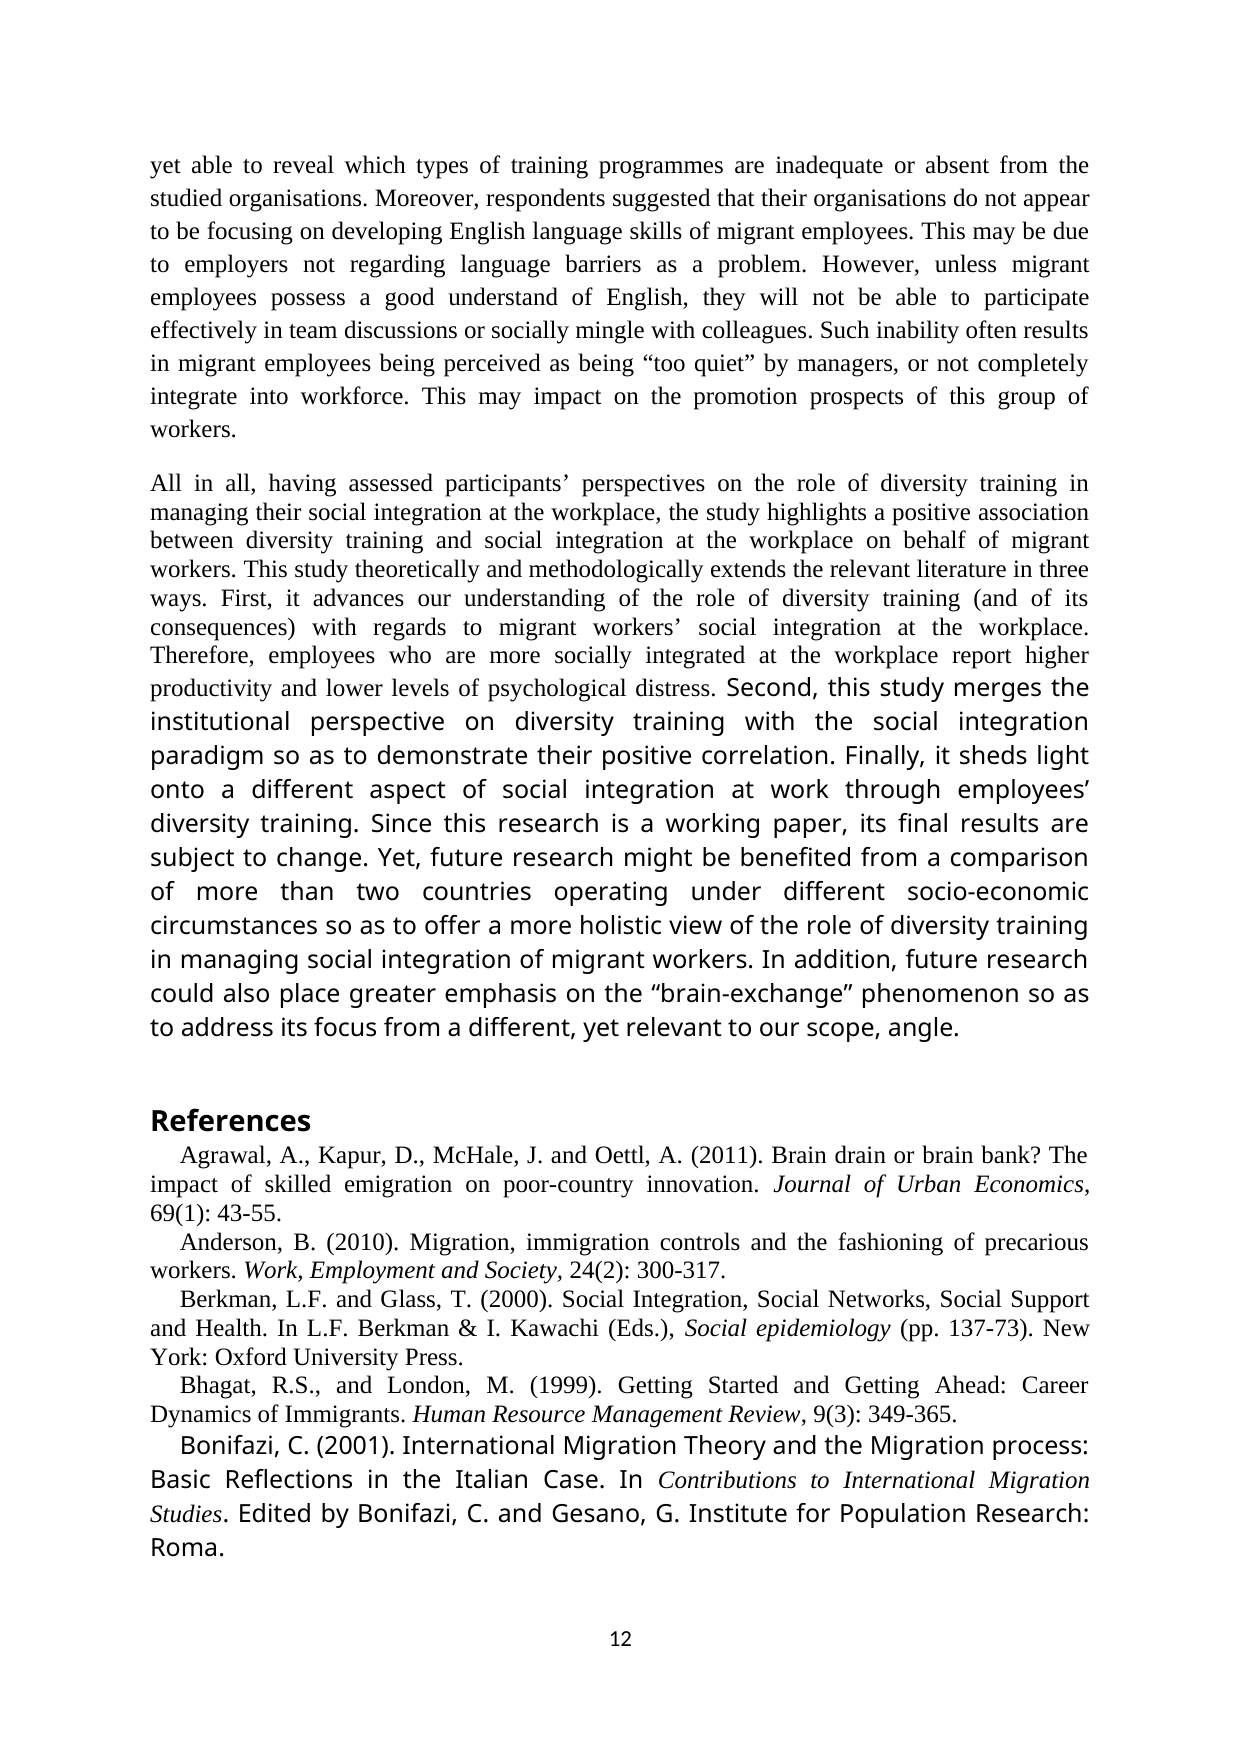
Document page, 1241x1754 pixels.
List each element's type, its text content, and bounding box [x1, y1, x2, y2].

text Agrawal, A., Kapur, D., McHale, J. and Oettl, A. (2011). Brain drain or brain bank? The impact of skilled emigration on poor-country innovation. Journal of Urban Economics, 69(1): 43-55. [150, 1140, 1090, 1227]
text Anderson, B. (2010). Migration, immigration controls and the fashioning of precarious workers. Work, Employment and Society, 24(2): 300-317. [150, 1227, 1090, 1284]
text Bonifazi, C. (2001). International Migration Theory and the Migration process: Basic Reflections in the Italian Case. In Contributions to International Migration Studies. Edited by Bonifazi, C. and Gesano, G. Institute for Population Research: Roma. [150, 1428, 1090, 1564]
text Berkman, L.F. and Glass, T. (2000). Social Integration, Social Networks, Social Support and Health. In L.F. Berkman & I. Kawachi (Eds.), Social epidemiology (pp. 137-73). New York: Oxford University Press. [150, 1284, 1090, 1370]
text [150, 150, 1090, 443]
text All in all, having assessed participants’ perspectives on the role of diversity training in managing their social integration at the workplace, the study highlights a positive association between diversity training and social integration at the workplace on behalf of migrant workers. This study theoretically and methodologically extends the relevant literature in three ways. First, it advances our understanding of the role of diversity training (and of its consequences) with regards to migrant workers’ social integration at the workplace. Therefore, employees who are more socially integrated at the workplace report higher productivity and lower levels of psychological distress. Second, this study merges the institutional perspective on diversity training with the social integration paradigm so as to demonstrate their positive correlation. Finally, it sheds light onto a different aspect of social integration at work through employees’ diversity training. Since this research is a working paper, its final results are subject to change. Yet, future research might be benefited from a comparison of more than two countries operating under different socio-economic circumstances so as to offer a more holistic view of the role of diversity training in managing social integration of migrant workers. In addition, future research could also place greater emphasis on the “brain-exchange” phenomenon so as to address its focus from a different, yet relevant to our scope, angle. [150, 468, 1090, 1044]
text References [150, 1101, 1090, 1140]
text Bhagat, R.S., and London, M. (1999). Getting Started and Getting Ahead: Career Dynamics of Immigrants. Human Resource Management Review, 9(3): 349-365. [150, 1370, 1090, 1428]
